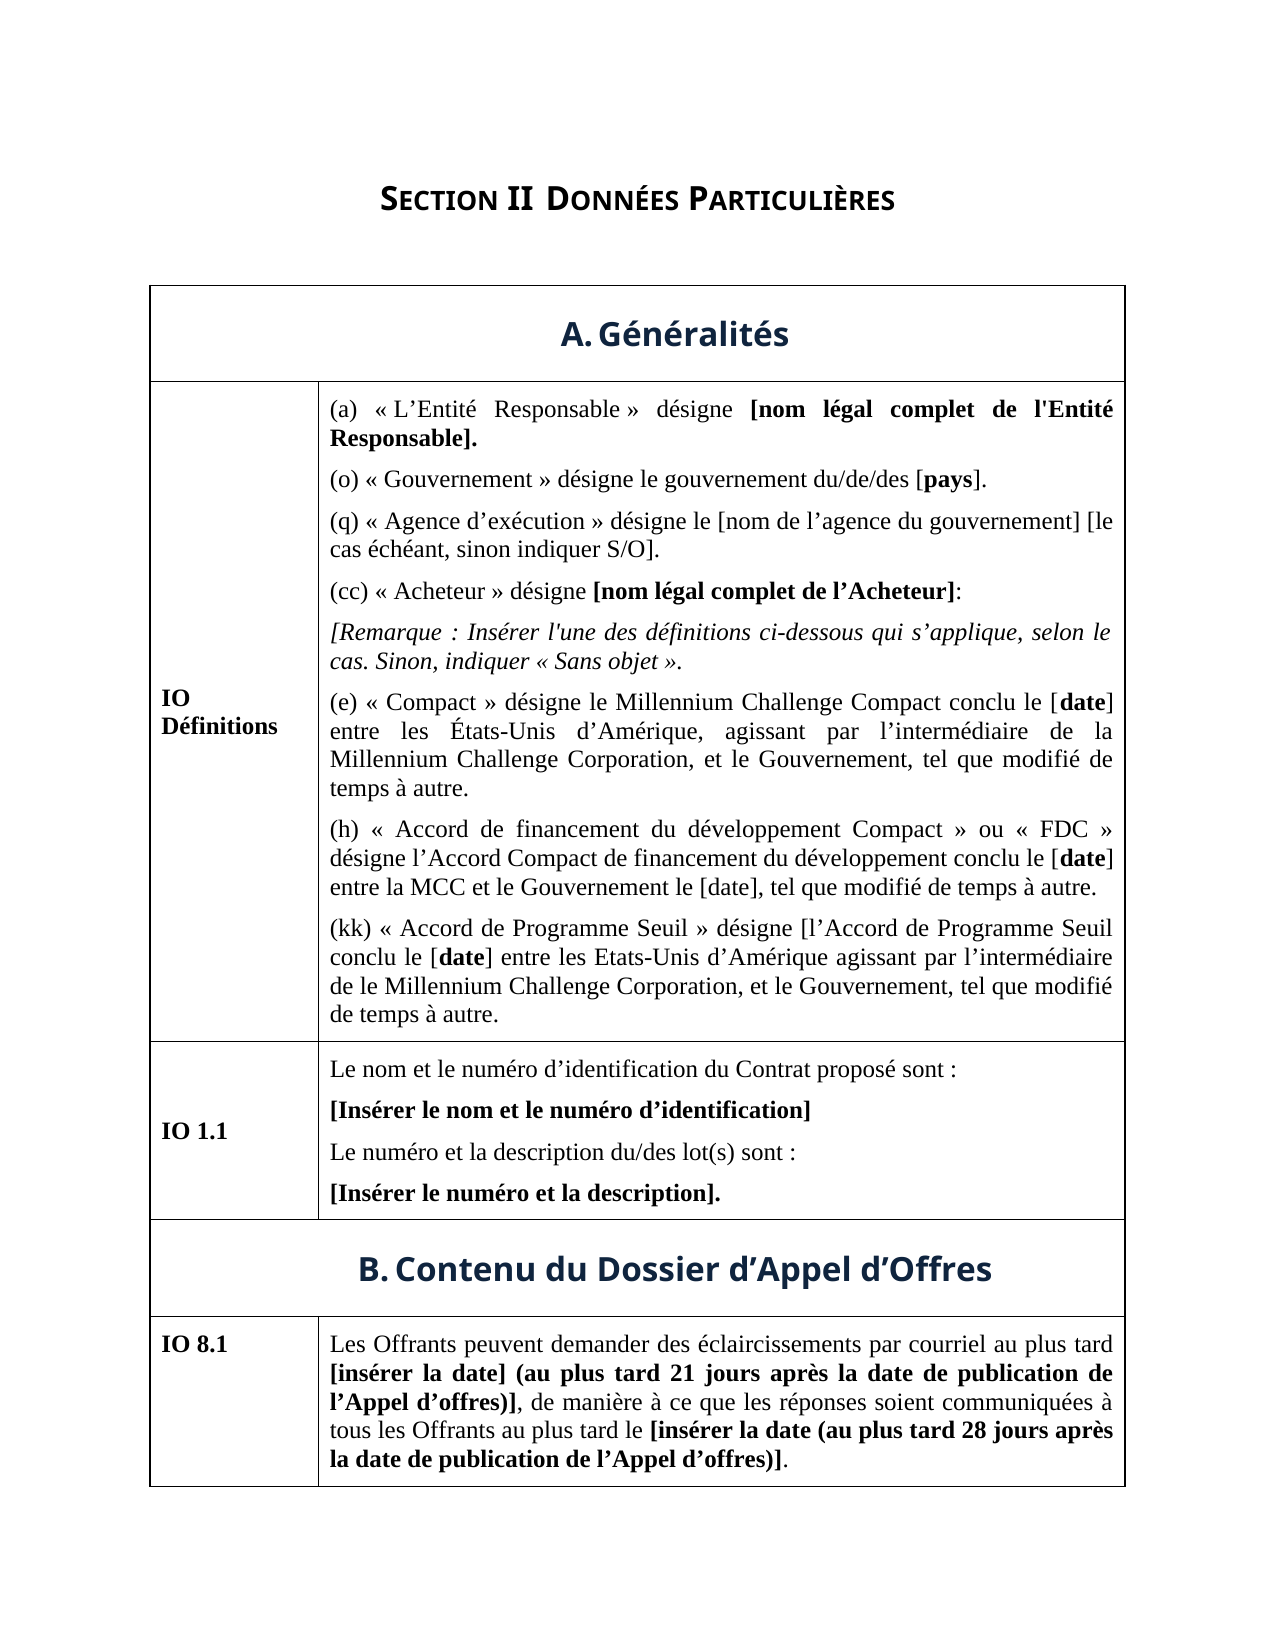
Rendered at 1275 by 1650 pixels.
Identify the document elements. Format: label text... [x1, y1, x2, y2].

table_header Généralités [151, 286, 1124, 381]
table_cell IO Définitions [151, 382, 318, 1041]
subtitle Section II Données Particulières [150, 175, 1125, 220]
table_cell IO 1.1 [151, 1042, 318, 1219]
table_cell (a) « L’Entité Responsable » désigne [nom légal complet de l'Entité Responsable]. (o) « Gouvernement » désigne le gouvernement du/de/des [pays]. (q) « Agence d’exécution » désigne le [nom de l’agence du gouvernement] [le cas échéant, sinon indiquer S/O]. (cc) « Acheteur » désigne [nom légal complet de l’Acheteur]: [Remarque : Insérer l'une des définitions ci-dessous qui s’applique, selon le cas. Sinon, indiquer « Sans objet ». (e) « Compact » désigne le Millennium Challenge Compact conclu le [date] entre les États-Unis d’Amérique, agissant par l’intermédiaire de la Millennium Challenge Corporation, et le Gouvernement, tel que modifié de temps à autre. (h) « Accord de financement du développement Compact » ou « FDC » désigne l’Accord Compact de financement du développement conclu le [date] entre la MCC et le Gouvernement le [date], tel que modifié de temps à autre. (kk) « Accord de Programme Seuil » désigne [l’Accord de Programme Seuil conclu le [date] entre les Etats-Unis d’Amérique agissant par l’intermédiaire de le Millennium Challenge Corporation, et le Gouvernement, tel que modifié de temps à autre. [319, 382, 1124, 1041]
table_cell Contenu du Dossier d’Appel d’Offres [151, 1220, 1124, 1316]
table_cell Le nom et le numéro d’identification du Contrat proposé sont : [Insérer le nom et le numéro d’identification] Le numéro et la description du/des lot(s) sont : [Insérer le numéro et la description]. [319, 1042, 1124, 1219]
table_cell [319, 1317, 1124, 1486]
table_cell IO 8.1 [151, 1317, 318, 1486]
